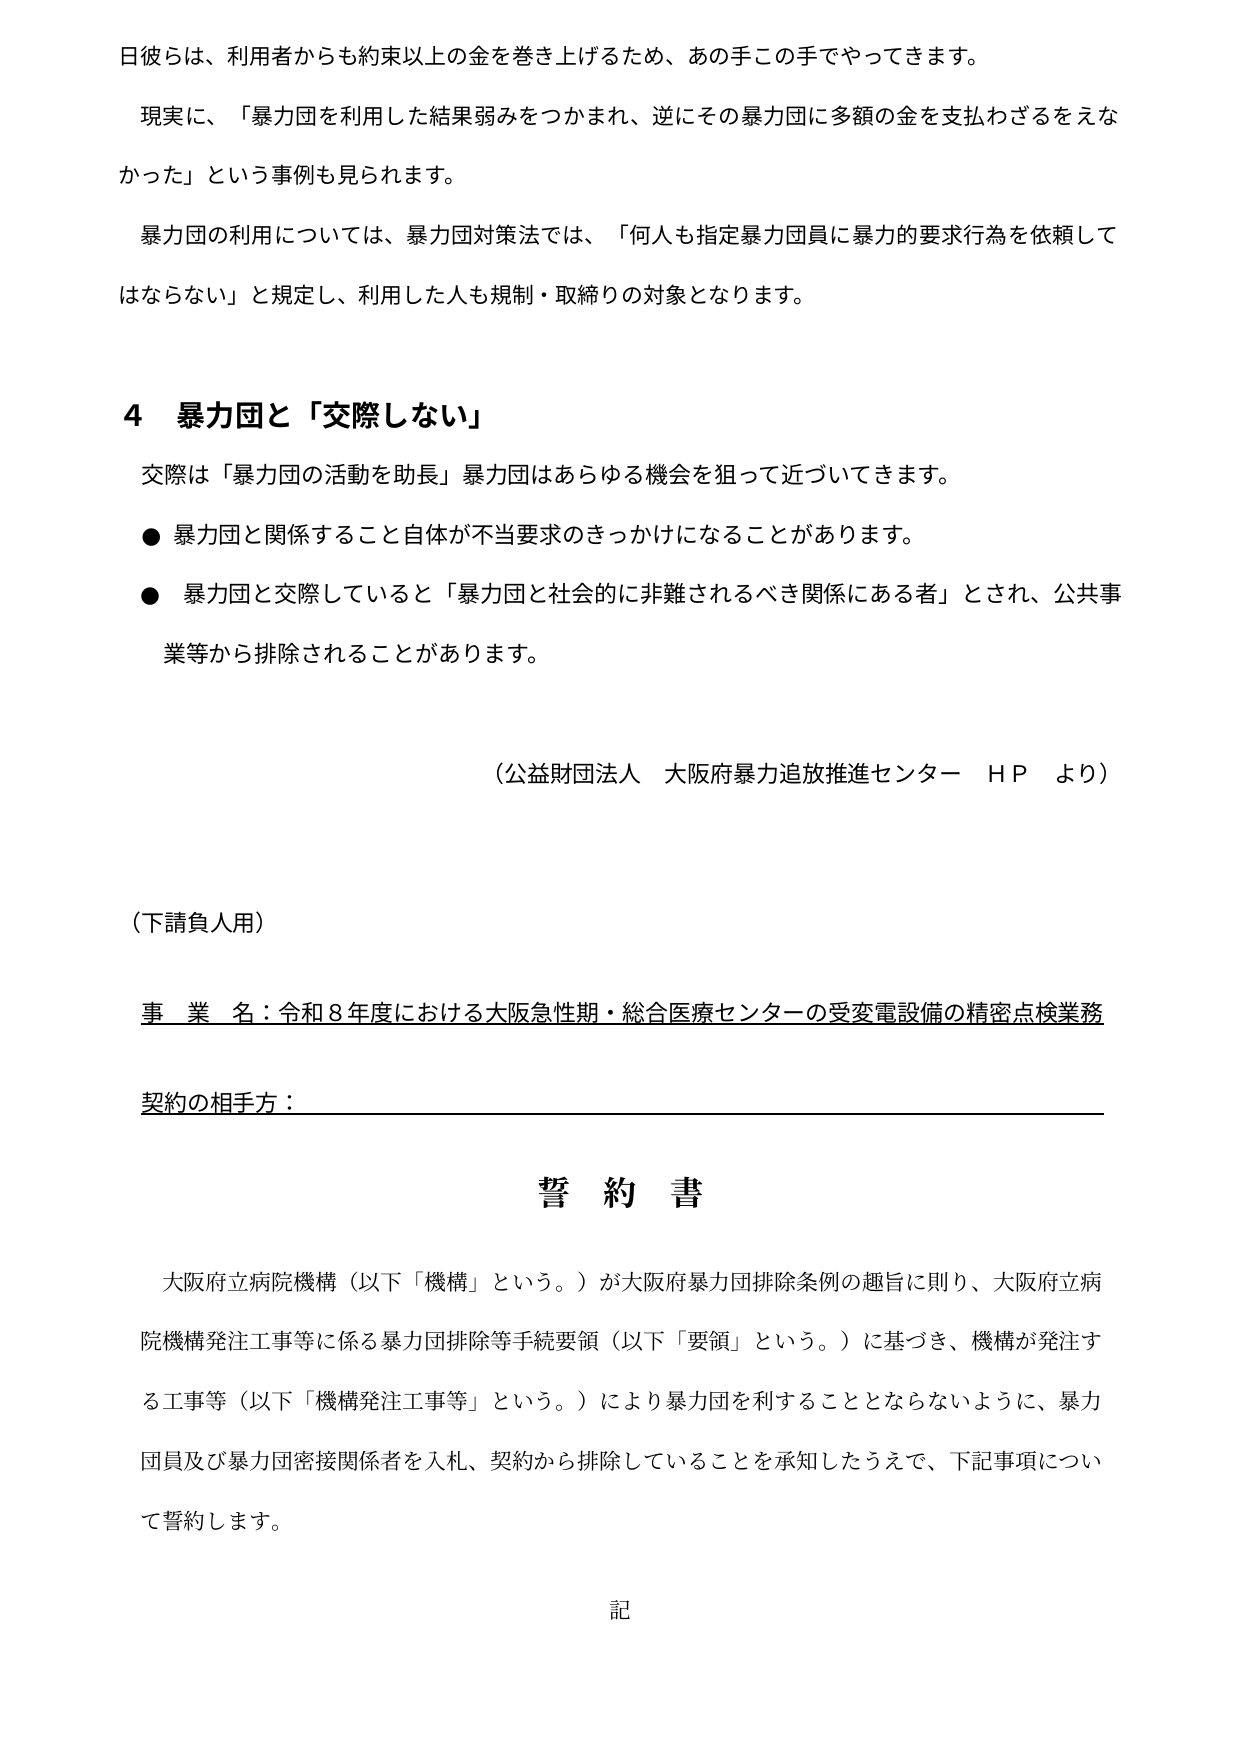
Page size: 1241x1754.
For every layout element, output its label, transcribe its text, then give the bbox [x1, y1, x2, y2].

text 記 [118, 1579, 1122, 1639]
text ４ 暴力団と「交際しない」 [118, 384, 1122, 443]
text ● 暴力団と関係すること自体が不当要求のきっかけになることがあります。 [118, 503, 1122, 563]
text ● 暴力団と交際していると「暴力団と社会的に非難されるべき関係にある者」とされ、公共事業等から排除されることがあります。 [140, 563, 1122, 683]
text 交際は「暴力団の活動を助長」暴力団はあらゆる機会を狙って近づいてきます。 [118, 443, 1122, 503]
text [118, 25, 1122, 324]
text 事 業 名：令和８年度における大阪急性期・総合医療センターの受変電設備の精密点検業務 [118, 982, 1122, 1041]
text 誓 約 書 [118, 1161, 1122, 1221]
text 契約の相手方： [118, 1071, 1122, 1131]
text 大阪府立病院機構（以下「機構」という。）が大阪府暴力団排除条例の趣旨に則り、大阪府立病院機構発注工事等に係る暴力団排除等手続要領（以下「要領」という。）に基づき、機構が発注する工事等（以下「機構発注工事等」という。）により暴力団を利することとならないように、暴力団員及び暴力団密接関係者を入札、契約から排除していることを承知したうえで、下記事項について誓約します。 [140, 1251, 1122, 1549]
text （下請負人用） [118, 892, 1122, 952]
text （公益財団法人 大阪府暴力追放推進センター ＨＰ より） [118, 742, 1122, 802]
